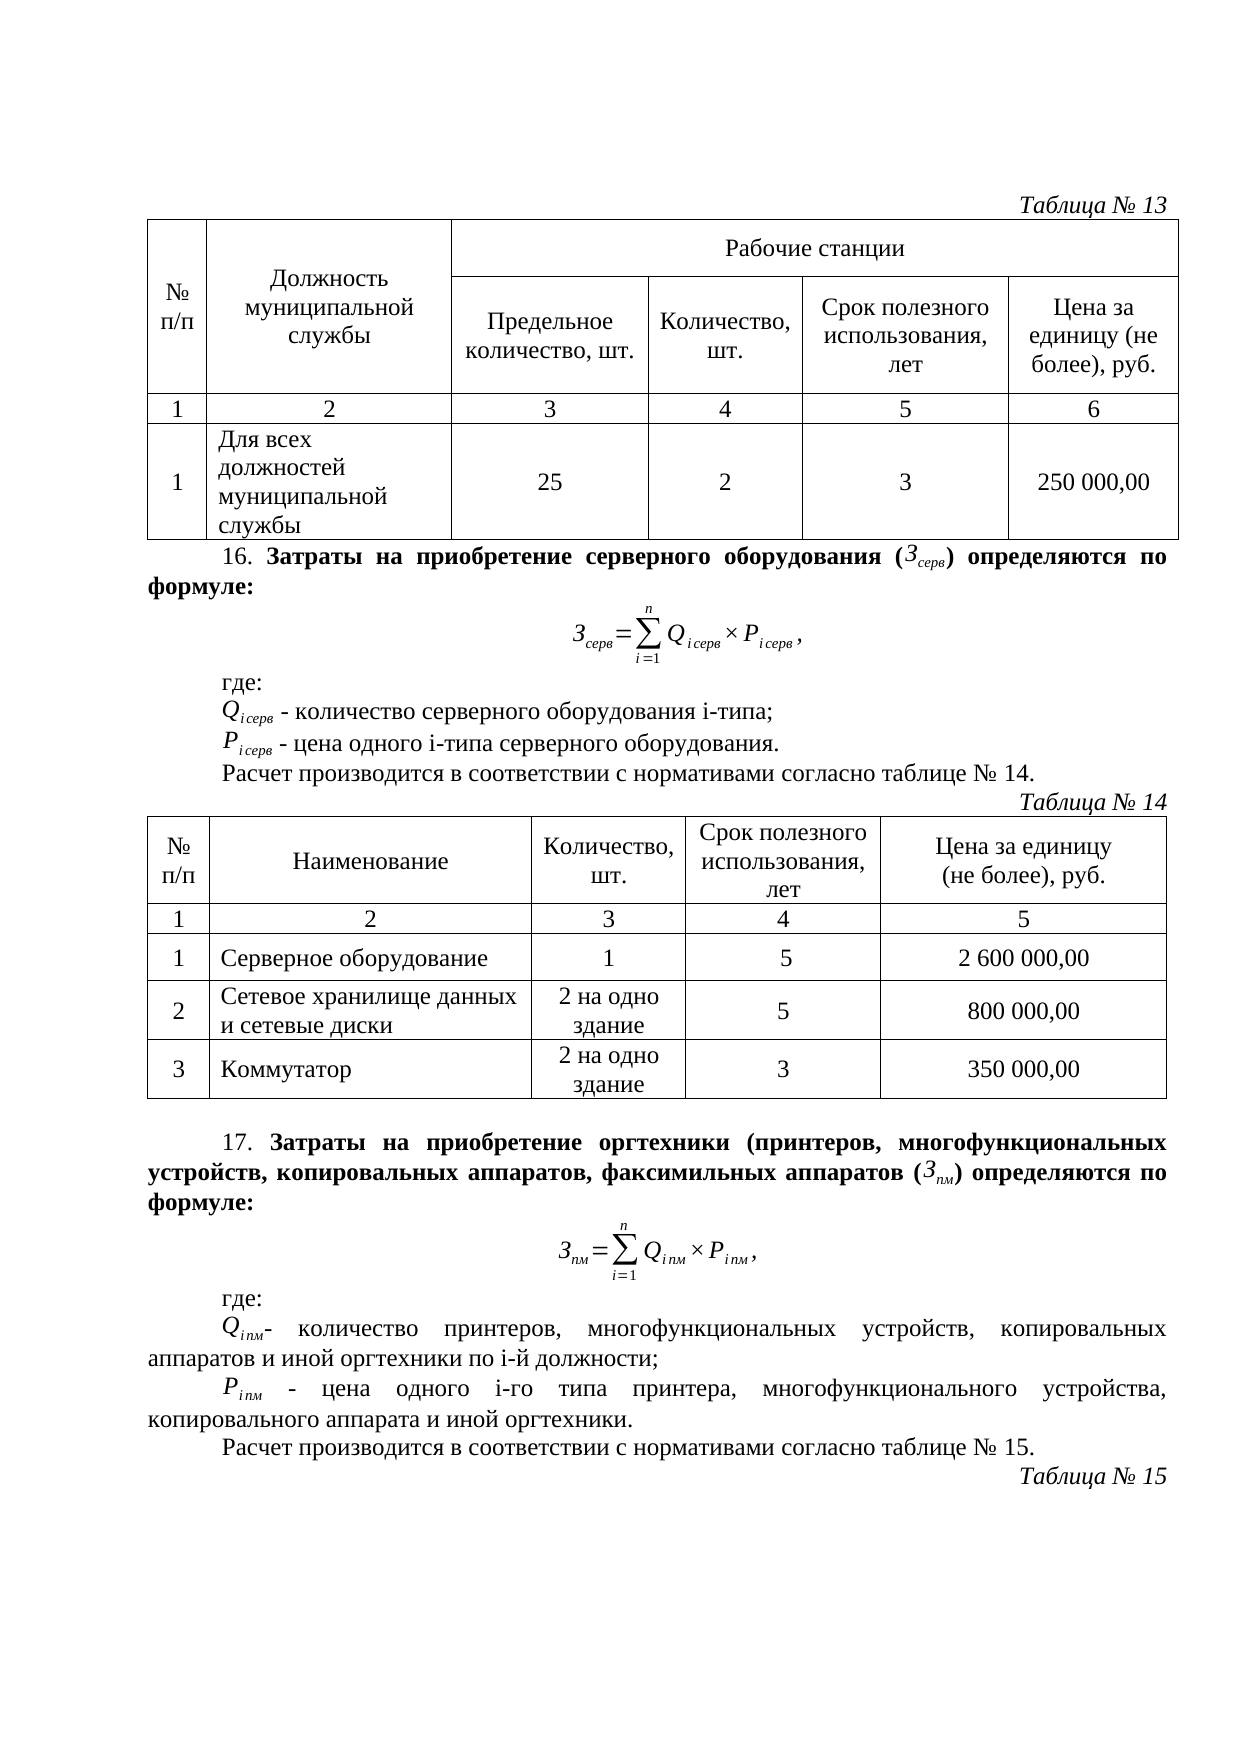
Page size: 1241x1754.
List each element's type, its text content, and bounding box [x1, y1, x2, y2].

table_cell 3 [686, 1040, 880, 1097]
table_cell 1 [148, 424, 206, 539]
table_cell 3 [148, 1040, 209, 1097]
text 17. Затраты на приобретение оргтехники (принтеров, многофункциональных устройств, копировальных аппаратов, факсимильных аппаратов () определяются по формуле: [148, 1127, 1167, 1216]
text где: [148, 1283, 1167, 1312]
text Расчет производится в соответствии с нормативами согласно таблице № 15. [148, 1432, 1167, 1461]
table_cell 5 [803, 394, 1008, 423]
table_cell Срок полезного использования, лет [803, 277, 1008, 393]
text - цена одного i-типа серверного оборудования. [148, 727, 1167, 758]
table_cell 4 [649, 394, 802, 423]
table_cell Предельное количество, шт. [452, 277, 648, 393]
text где: [148, 667, 1167, 696]
table_cell Серверное оборудование [210, 934, 531, 980]
table_cell 3 [452, 394, 648, 423]
table_cell 4 [686, 904, 880, 933]
text Расчет производится в соответствии с нормативами согласно таблице № 14. [148, 758, 1167, 787]
table_cell Количество, шт. [649, 277, 802, 393]
table_cell 2 на одно здание [532, 1040, 685, 1097]
table_header Наименование [210, 817, 531, 903]
table_cell Коммутатор [210, 1040, 531, 1097]
table_header Должность муниципальной службы [207, 220, 451, 393]
table_cell 1 [532, 934, 685, 980]
table_cell 5 [686, 934, 880, 980]
table_header № п/п [148, 817, 209, 903]
text Таблица № 14 [148, 787, 1167, 816]
table_cell 2 [649, 424, 802, 539]
table_cell 3 [803, 424, 1008, 539]
table_cell 5 [881, 904, 1166, 933]
table_cell 800 000,00 [881, 981, 1166, 1039]
table_cell 350 000,00 [881, 1040, 1166, 1097]
table_cell 25 [452, 424, 648, 539]
table_cell 5 [686, 981, 880, 1039]
table_header Рабочие станции [452, 220, 1178, 276]
text Таблица № 15 [148, 1461, 1167, 1490]
text Таблица № 13 [148, 190, 1167, 218]
table_cell 1 [148, 904, 209, 933]
text - цена одного i-го типа принтера, многофункционального устройства, копировального аппарата и иной оргтехники. [148, 1372, 1167, 1432]
table_cell 1 [148, 934, 209, 980]
text - количество принтеров, многофункциональных устройств, копировальных аппаратов и иной оргтехники по i-й должности; [148, 1312, 1167, 1372]
table_cell 3 [532, 904, 685, 933]
table_cell Сетевое хранилище данных и сетевые диски [210, 981, 531, 1039]
table_cell 2 на одно здание [532, 981, 685, 1039]
table_cell 250 000,00 [1009, 424, 1178, 539]
text 16. Затраты на приобретение серверного оборудования () определяются по формуле: [148, 540, 1167, 600]
table_cell 2 [148, 981, 209, 1039]
table_header № п/п [148, 220, 206, 393]
table_cell 6 [1009, 394, 1178, 423]
table_header Количество, шт. [532, 817, 685, 903]
table_cell 2 [207, 394, 451, 423]
table_cell Для всех должностей муниципальной службы [207, 424, 451, 539]
table_cell Цена за единицу (не более), руб. [1009, 277, 1178, 393]
text - количество серверного оборудования i-типа; [148, 696, 1167, 727]
table_header Цена за единицу (не более), руб. [881, 817, 1166, 903]
table_cell 2 600 000,00 [881, 934, 1166, 980]
table_header Срок полезного использования, лет [686, 817, 880, 903]
table_cell 1 [148, 394, 206, 423]
table_cell 2 [210, 904, 531, 933]
